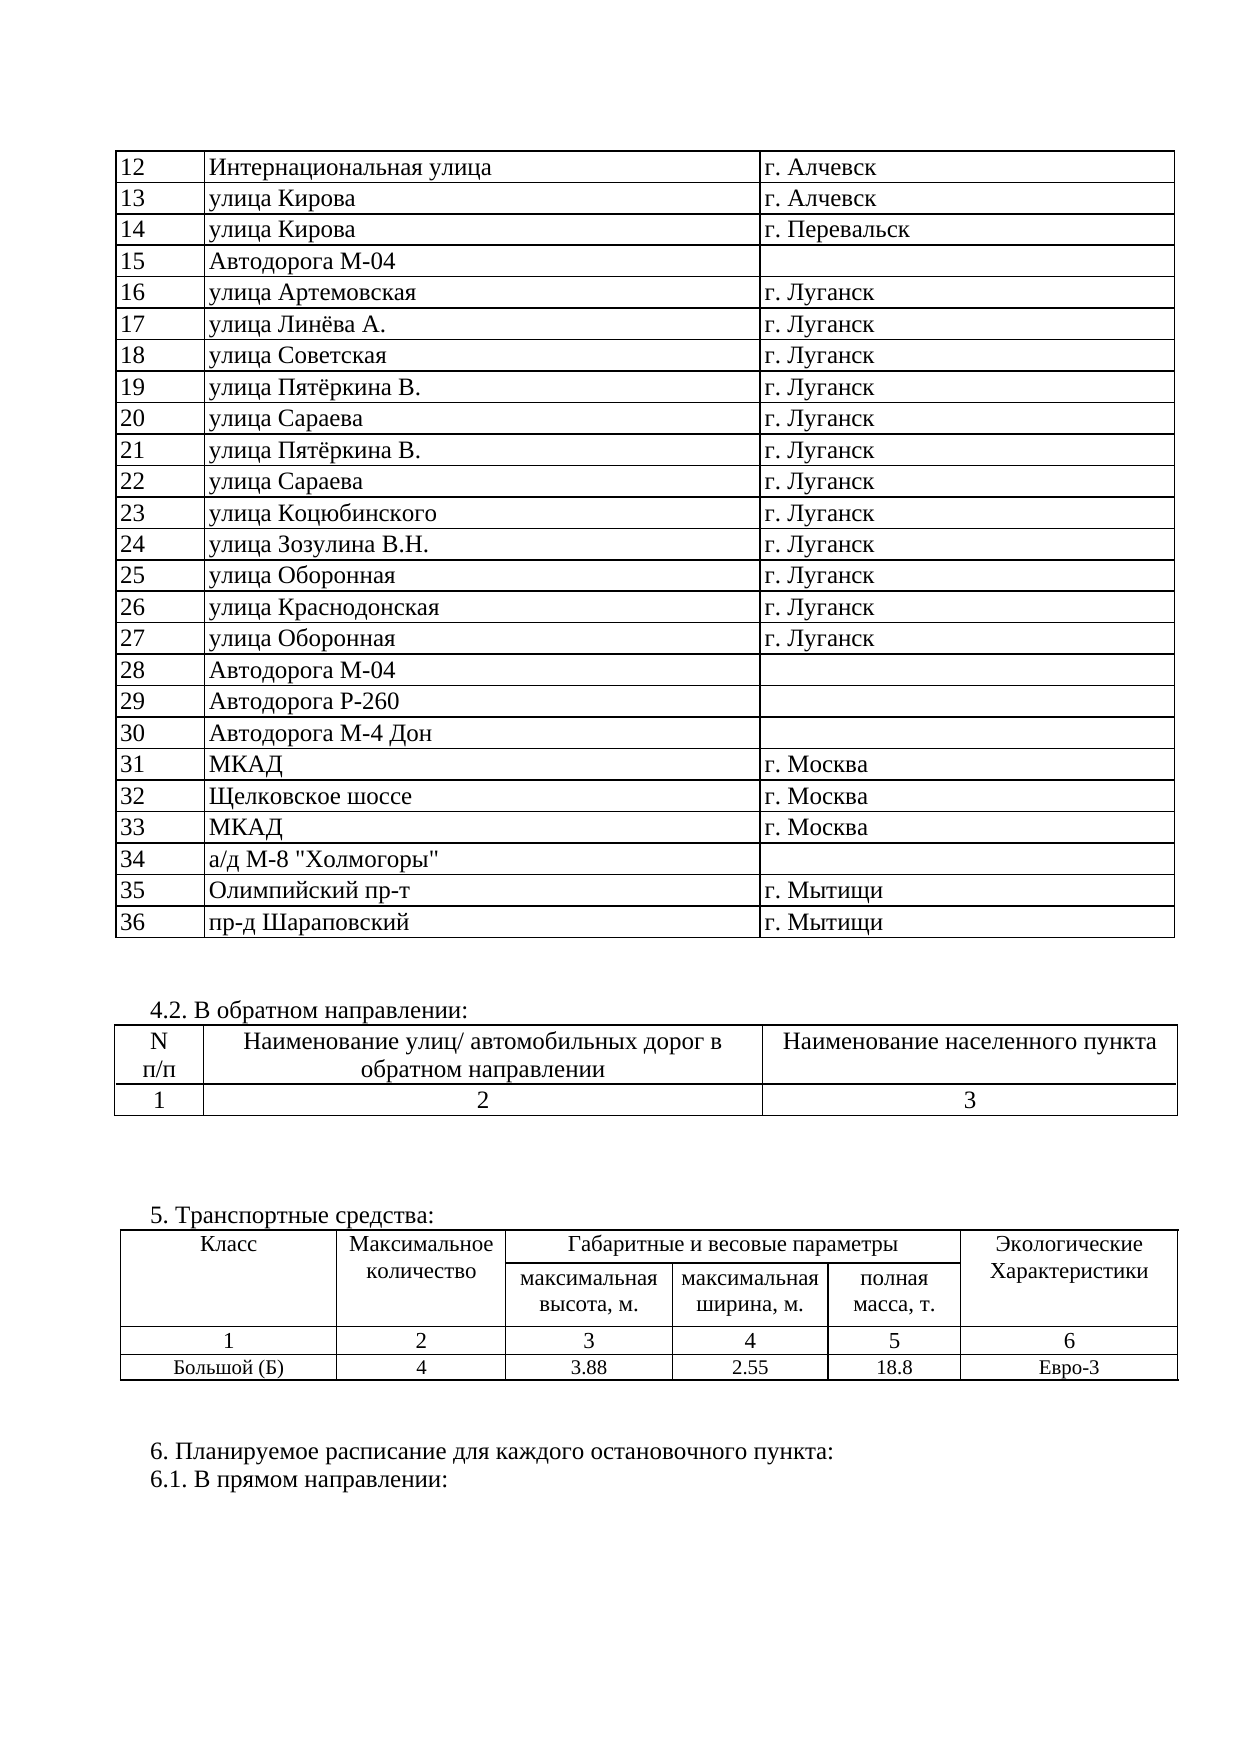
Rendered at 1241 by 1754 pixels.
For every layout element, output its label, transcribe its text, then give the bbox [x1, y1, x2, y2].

table_cell улица Сараева [205, 403, 759, 433]
table_cell г. Луганск [761, 340, 1174, 370]
table_cell а/д М-8 "Холмогоры" [205, 844, 759, 873]
table_cell Автодорога Р-260 [205, 686, 759, 716]
text 5. Транспортные средства: [150, 1200, 1090, 1229]
table_cell 19 [117, 372, 204, 402]
table_cell 2 [204, 1085, 762, 1115]
table_header Класс [121, 1231, 336, 1326]
table_cell [761, 844, 1174, 873]
table_cell г. Луганск [761, 403, 1174, 433]
table_cell 32 [117, 781, 204, 811]
table_cell 3 [763, 1083, 1177, 1115]
table_cell 5 [829, 1327, 960, 1353]
table_header Экологические Характеристики [961, 1231, 1177, 1326]
table_cell улица Советская [205, 340, 759, 370]
table_cell г. Луганск [761, 435, 1174, 464]
table_cell [761, 655, 1174, 685]
table_cell г. Луганск [761, 498, 1174, 527]
table_cell 36 [117, 907, 204, 936]
table_cell [761, 246, 1174, 276]
table_cell 21 [117, 435, 204, 464]
table_cell улица Коцюбинского [205, 498, 759, 527]
table_cell пр-д Шараповский [205, 907, 759, 936]
table_cell 33 [117, 812, 204, 842]
table_cell 31 [117, 749, 204, 779]
table_cell 14 [117, 215, 204, 244]
table_cell 20 [117, 403, 204, 433]
table_cell г. Москва [761, 749, 1174, 779]
table_cell улица Краснодонская [205, 592, 759, 622]
table_cell г. Луганск [761, 309, 1174, 339]
table_cell 22 [117, 466, 204, 496]
table_cell улица Оборонная [205, 561, 759, 590]
table_cell Автодорога М-04 [205, 246, 759, 276]
table_cell 30 [117, 718, 204, 748]
table_cell 4 [337, 1355, 505, 1379]
table_cell г. Мытищи [761, 875, 1174, 905]
table_cell г. Луганск [761, 372, 1174, 402]
text 6. Планируемое расписание для каждого остановочного пункта: [150, 1436, 1090, 1464]
table_cell 23 [117, 498, 204, 527]
table_cell [761, 718, 1174, 748]
table_cell Олимпийский пр-т [205, 875, 759, 905]
table_cell Автодорога М-4 Дон [205, 718, 759, 748]
table_cell 4 [673, 1327, 827, 1353]
table_cell улица Оборонная [205, 623, 759, 653]
table_cell 35 [117, 875, 204, 905]
table_cell МКАД [205, 812, 759, 842]
table_cell улица Кирова [205, 215, 759, 244]
table_cell улица Зозулина В.Н. [205, 529, 759, 559]
table_cell г. Луганск [761, 529, 1174, 559]
table_cell 25 [117, 561, 204, 590]
table_header Габаритные и весовые параметры [506, 1231, 960, 1262]
table_cell улица Пятёркина В. [205, 372, 759, 402]
table_header Максимальное количество [337, 1231, 505, 1326]
table_cell улица Артемовская [205, 277, 759, 307]
table_cell 1 [115, 1084, 203, 1115]
table_cell Интернациональная улица [205, 152, 759, 181]
table_cell 17 [117, 309, 204, 339]
table_cell г. Луганск [761, 277, 1174, 307]
table_cell г. Мытищи [761, 907, 1174, 936]
table_cell г. Алчевск [761, 152, 1174, 181]
text 4.2. В обратном направлении: [150, 996, 1090, 1024]
table_cell г. Москва [761, 781, 1174, 811]
table_cell г. Москва [761, 812, 1174, 842]
table_cell 2.55 [673, 1355, 827, 1379]
table_cell Автодорога М-04 [205, 655, 759, 685]
table_cell 16 [117, 277, 204, 307]
table_cell 12 [117, 152, 204, 181]
table_cell 29 [117, 686, 204, 716]
table_cell 1 [121, 1327, 336, 1353]
table_cell 6 [961, 1327, 1177, 1353]
table_cell г. Луганск [761, 623, 1174, 653]
table_cell 18 [117, 340, 204, 370]
table_cell Большой (Б) [121, 1355, 336, 1379]
table_cell 2 [337, 1327, 505, 1353]
table_cell Евро-3 [961, 1355, 1177, 1379]
table_cell 15 [117, 246, 204, 276]
table_cell г. Перевальск [761, 215, 1174, 244]
table_cell 34 [117, 844, 204, 873]
table_cell 26 [117, 592, 204, 622]
table_cell 3 [506, 1327, 672, 1353]
table_cell улица Пятёркина В. [205, 435, 759, 464]
table_cell МКАД [205, 749, 759, 779]
table_cell 27 [117, 623, 204, 653]
table_cell г. Луганск [761, 466, 1174, 496]
table_cell г. Луганск [761, 561, 1174, 590]
table_cell 3.88 [506, 1355, 672, 1379]
table_cell улица Кирова [205, 183, 759, 213]
table_cell [761, 686, 1174, 716]
table_cell полная масса, т. [829, 1264, 960, 1326]
table_cell 18.8 [829, 1355, 960, 1379]
table_header Наименование населенного пункта [763, 1026, 1177, 1083]
table_cell г. Алчевск [761, 183, 1174, 213]
text 6.1. В прямом направлении: [150, 1464, 1090, 1493]
table_cell максимальная ширина, м. [673, 1264, 827, 1326]
table_cell 13 [117, 183, 204, 213]
table_header Наименование улиц/ автомобильных дорог в обратном направлении [204, 1026, 762, 1083]
table_cell улица Линёва А. [205, 309, 759, 339]
table_cell Щелковское шоссе [205, 781, 759, 811]
table_cell 24 [117, 529, 204, 559]
table_cell улица Сараева [205, 466, 759, 496]
table_cell г. Луганск [761, 592, 1174, 622]
table_cell максимальная высота, м. [506, 1264, 672, 1326]
table_header N п/п [115, 1026, 203, 1083]
table_cell 28 [117, 655, 204, 685]
